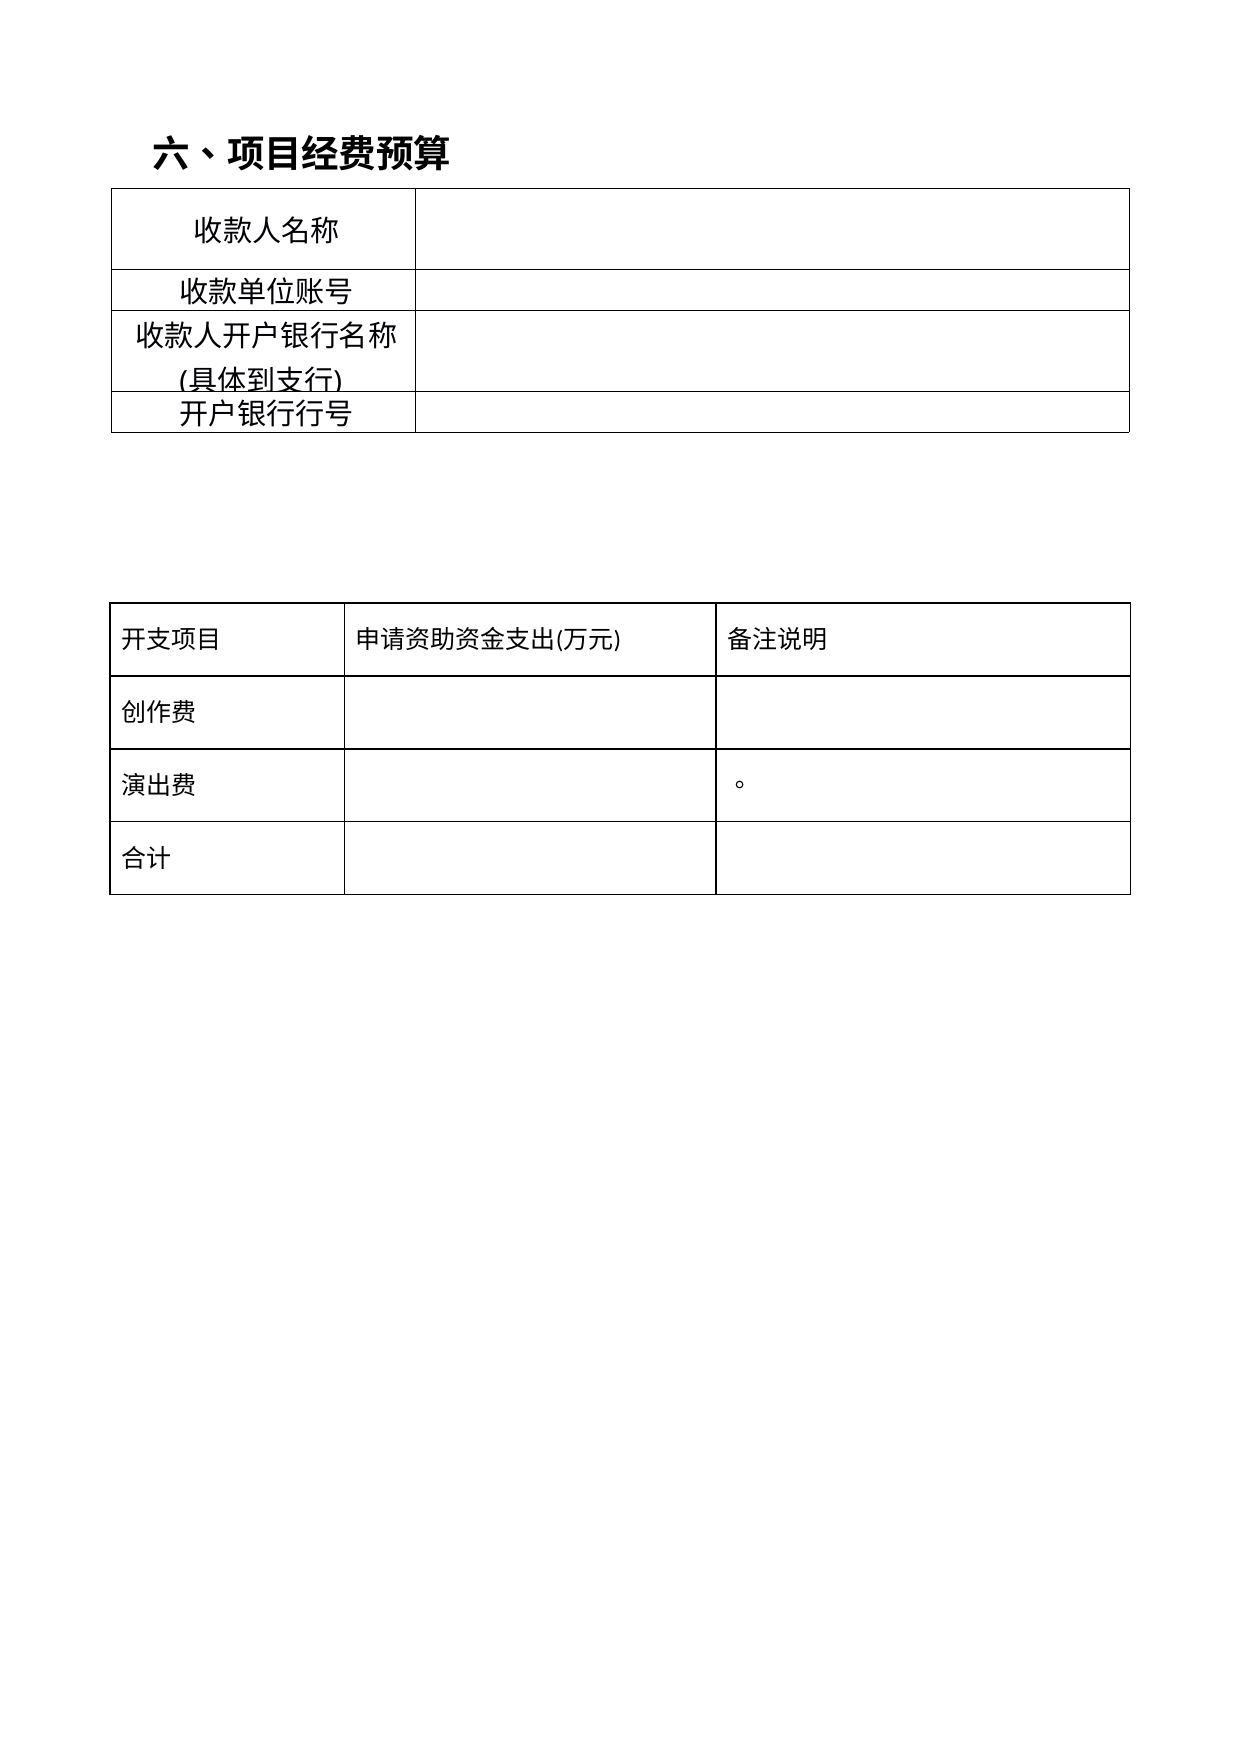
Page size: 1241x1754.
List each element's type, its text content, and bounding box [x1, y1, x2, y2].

table_cell [717, 822, 1130, 894]
table_cell [345, 677, 715, 748]
text 六、项目经费预算 [152, 123, 1211, 178]
table_cell 开户银行行号 [112, 392, 415, 432]
table_header 收款人名称 [112, 189, 415, 269]
table_header 开支项目 [111, 604, 344, 675]
table_cell [416, 270, 1129, 310]
table_cell 收款人开户银行名称 (具体到支行) [112, 311, 415, 391]
table_cell [345, 750, 715, 821]
table_cell 演出费 [111, 750, 344, 821]
table_cell [717, 677, 1130, 748]
table_header 备注说明 [717, 604, 1130, 675]
table_cell 创作费 [111, 677, 344, 748]
table_cell [416, 311, 1129, 391]
table_cell [345, 822, 715, 894]
table_cell [416, 392, 1129, 432]
table_cell 。 [717, 750, 1130, 821]
table_cell 收款单位账号 [112, 270, 415, 310]
table_header 申请资助资金支出(万元) [345, 604, 715, 675]
table_cell 合计 [111, 822, 344, 894]
table_header [416, 189, 1129, 269]
